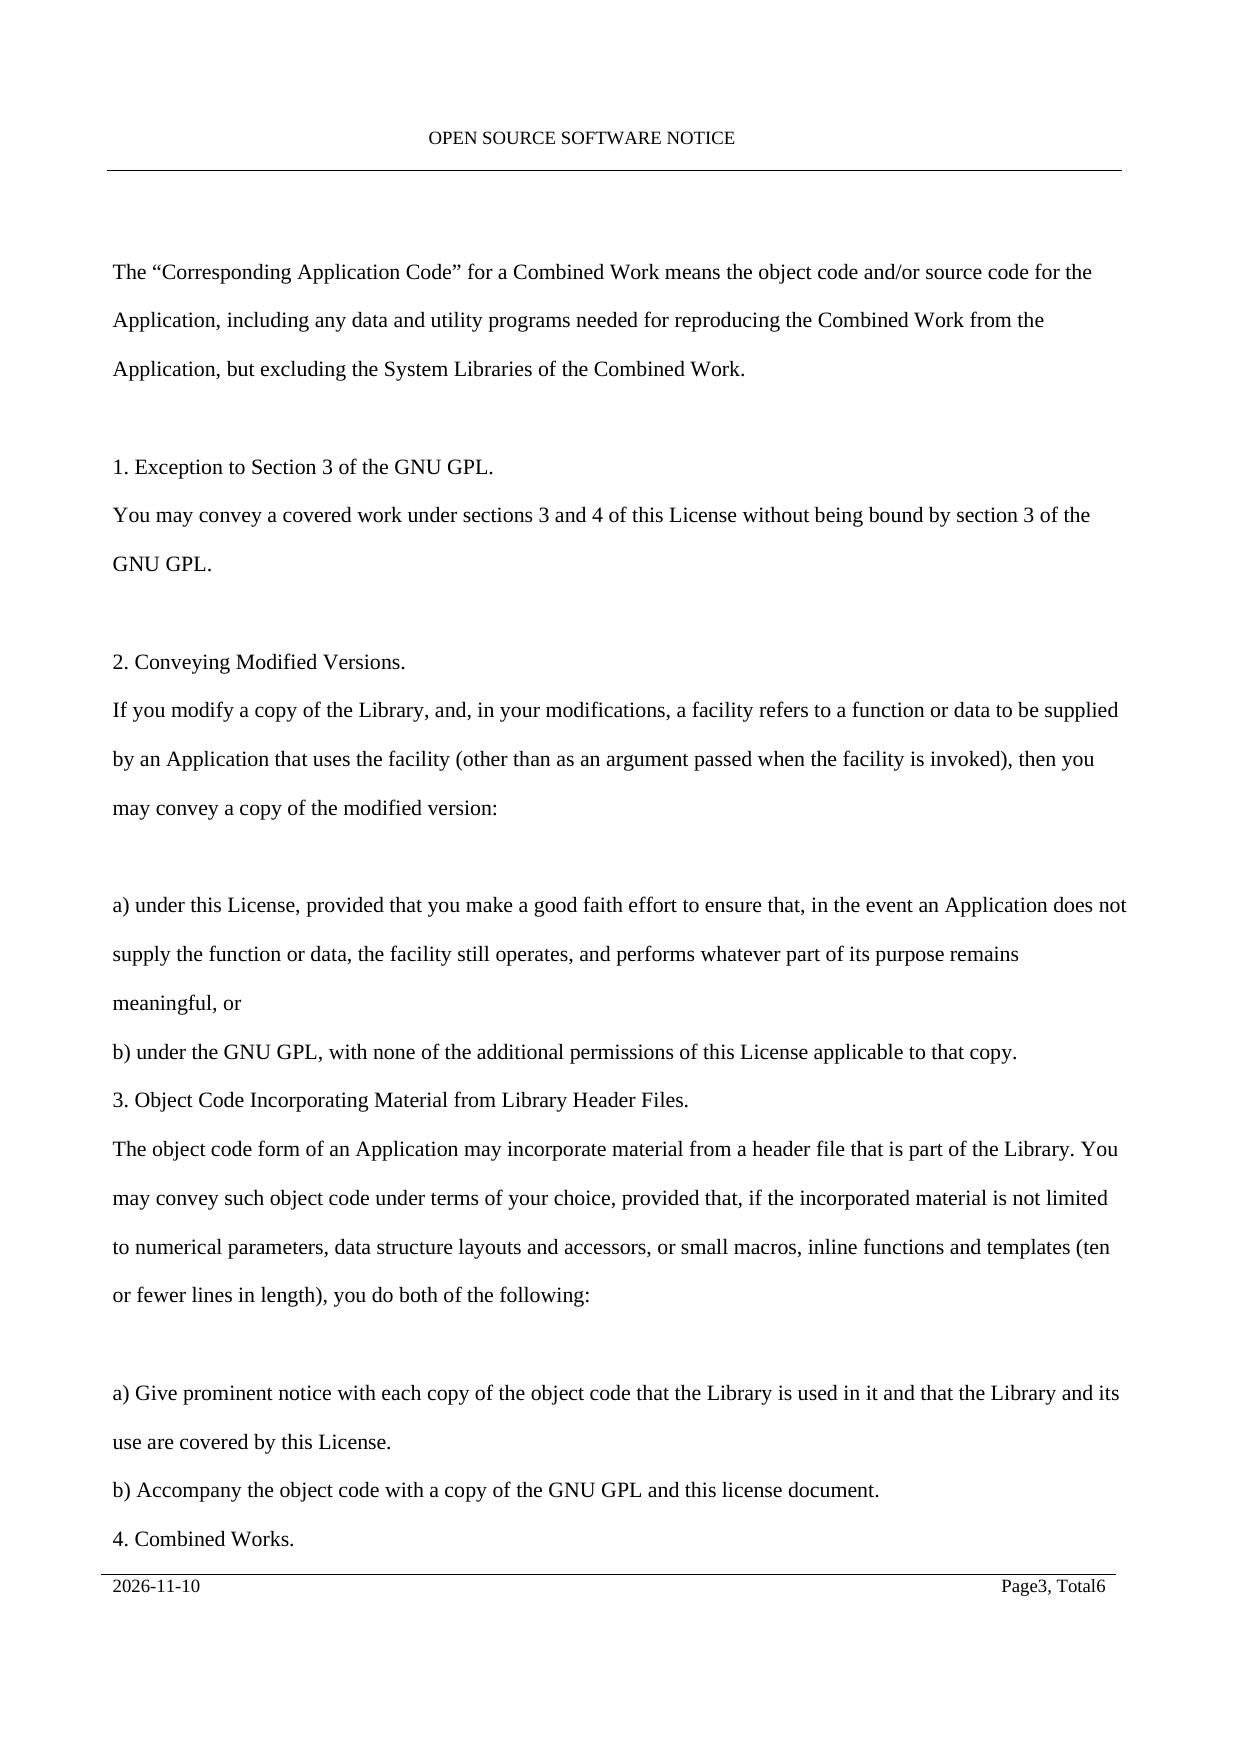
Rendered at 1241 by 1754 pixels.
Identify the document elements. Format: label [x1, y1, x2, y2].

text [112, 206, 1128, 1555]
